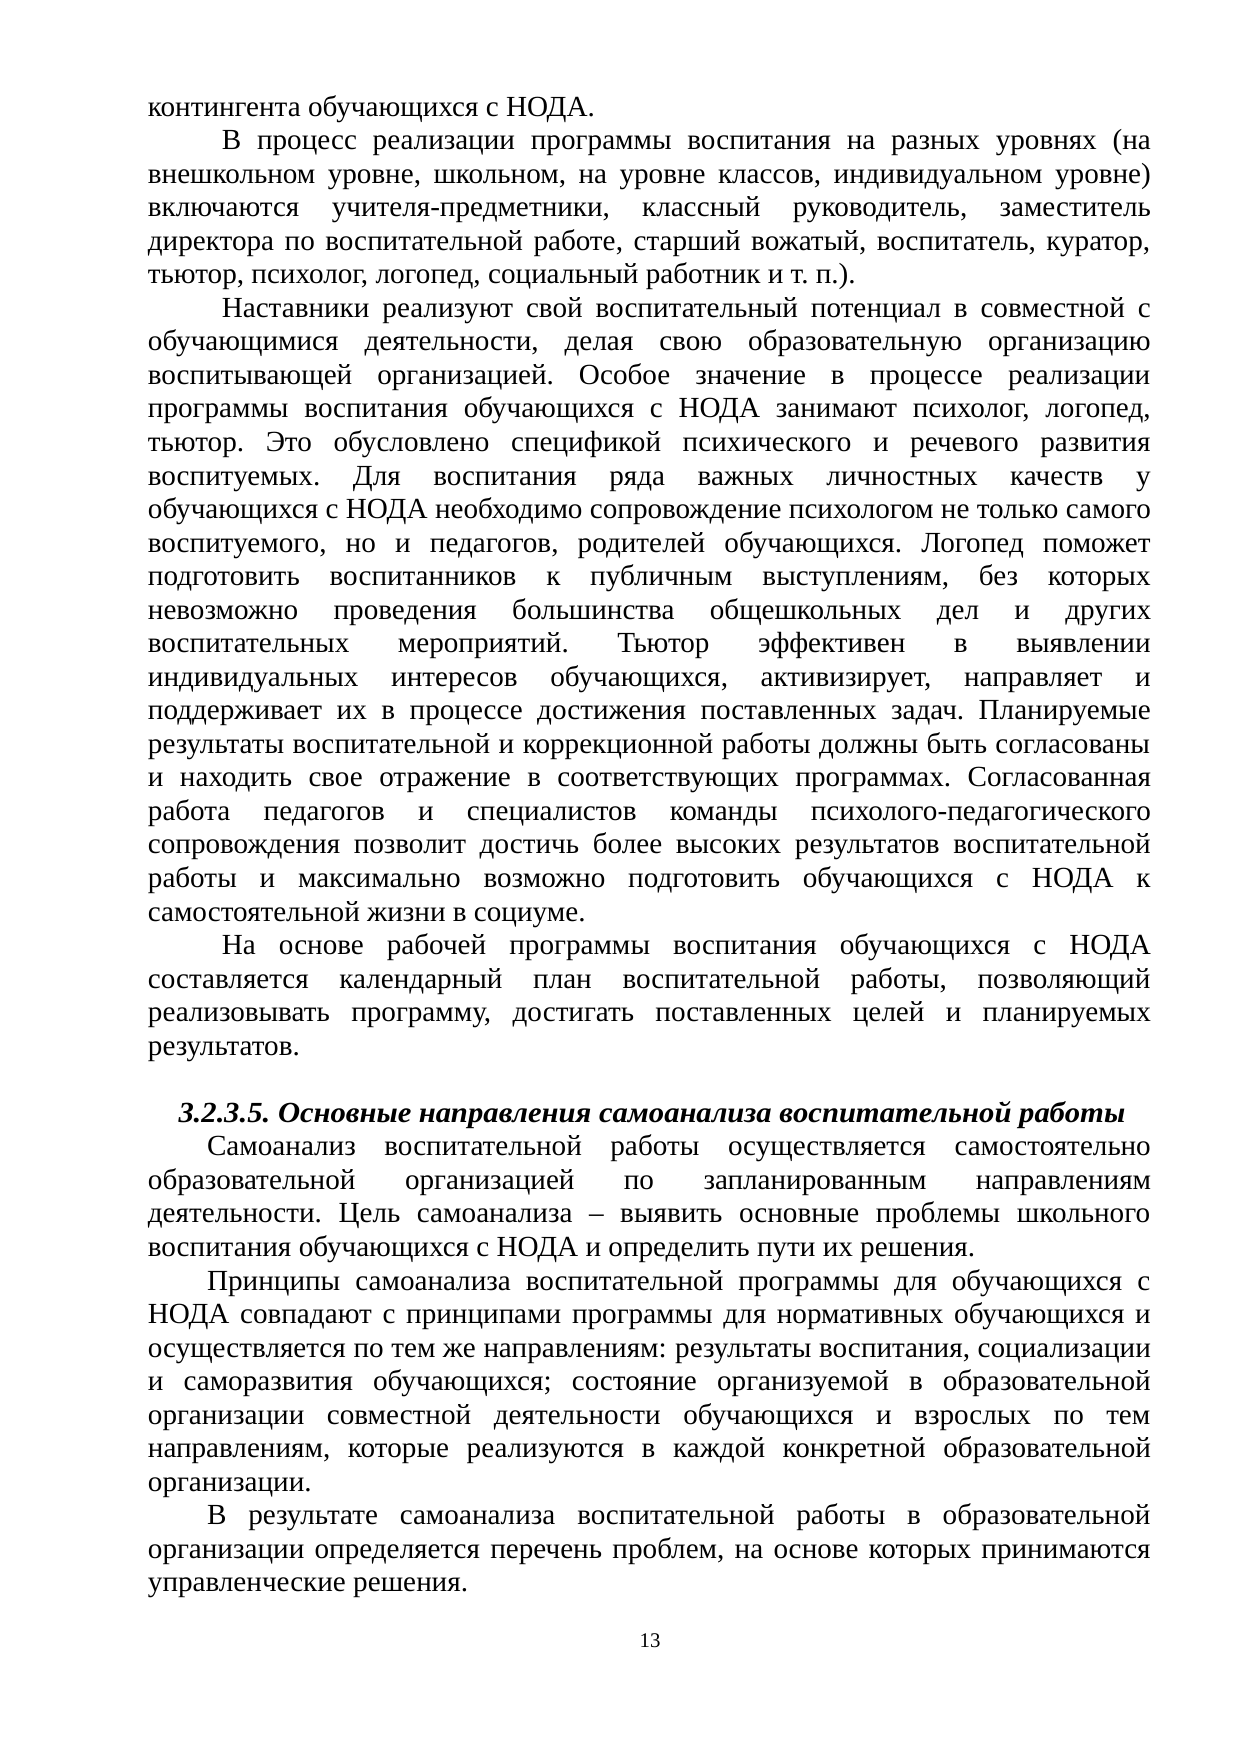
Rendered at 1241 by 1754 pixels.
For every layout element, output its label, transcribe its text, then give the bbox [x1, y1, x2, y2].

text Принципы самоанализа воспитательной программы для обучающихся с НОДА совпадают с принципами программы для нормативных обучающихся и осуществляется по тем же направлениям: результаты воспитания, социализации и саморазвития обучающихся; состояние организуемой в образовательной организации совместной деятельности обучающихся и взрослых по тем направлениям, которые реализуются в каждой конкретной образовательной организации. [148, 1263, 1152, 1497]
subtitle 3.2.3.5. Основные направления самоанализа воспитательной работы [148, 1095, 1152, 1128]
text Самоанализ воспитательной работы осуществляется самостоятельно образовательной организацией по запланированным направлениям деятельности. Цель самоанализа – выявить основные проблемы школьного воспитания обучающихся с НОДА и определить пути их решения. [148, 1128, 1152, 1263]
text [148, 89, 1152, 122]
text В процесс реализации программы воспитания на разных уровнях (на внешкольном уровне, школьном, на уровне классов, индивидуальном уровне) включаются учителя-предметники, классный руководитель, заместитель директора по воспитательной работе, старший вожатый, воспитатель, куратор, тьютор, психолог, логопед, социальный работник и т. п.). [148, 122, 1152, 290]
text В результате самоанализа воспитательной работы в образовательной организации определяется перечень проблем, на основе которых принимаются управленческие решения. [148, 1497, 1152, 1598]
text На основе рабочей программы воспитания обучающихся с НОДА составляется календарный план воспитательной работы, позволяющий реализовывать программу, достигать поставленных целей и планируемых результатов. [148, 927, 1152, 1061]
text Наставники реализуют свой воспитательный потенциал в совместной с обучающимися деятельности, делая свою образовательную организацию воспитывающей организацией. Особое значение в процессе реализации программы воспитания обучающихся с НОДА занимают психолог, логопед, тьютор. Это обусловлено спецификой психического и речевого развития воспитуемых. Для воспитания ряда важных личностных качеств у обучающихся с НОДА необходимо сопровождение психологом не только самого воспитуемого, но и педагогов, родителей обучающихся. Логопед поможет подготовить воспитанников к публичным выступлениям, без которых невозможно проведения большинства общешкольных дел и других воспитательных мероприятий. Тьютор эффективен в выявлении индивидуальных интересов обучающихся, активизирует, направляет и поддерживает их в процессе достижения поставленных задач. Планируемые результаты воспитательной и коррекционной работы должны быть согласованы и находить свое отражение в соответствующих программах. Согласованная работа педагогов и специалистов команды психолого-педагогического сопровождения позволит достичь более высоких результатов воспитательной работы и максимально возможно подготовить обучающихся с НОДА к самостоятельной жизни в социуме. [148, 290, 1152, 927]
